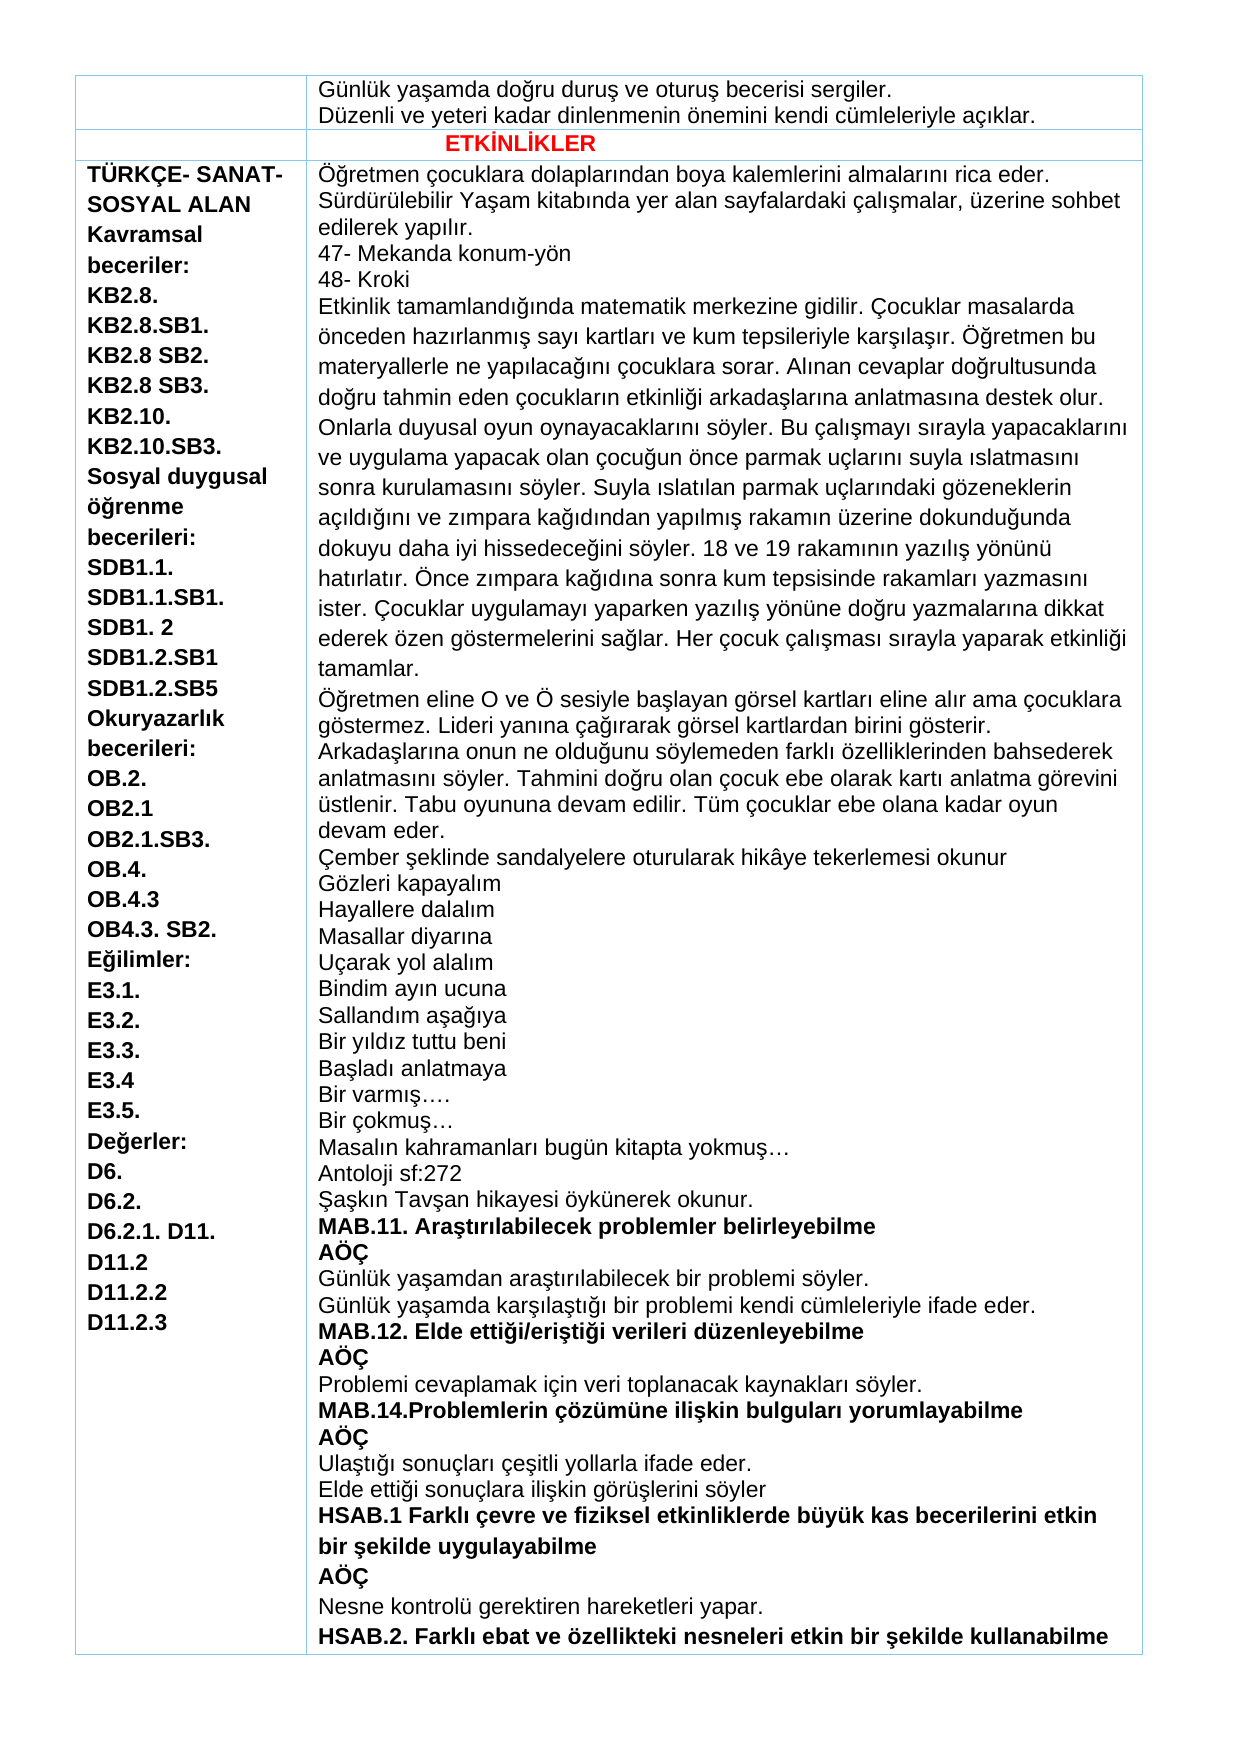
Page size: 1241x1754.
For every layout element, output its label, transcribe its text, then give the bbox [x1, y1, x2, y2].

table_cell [76, 161, 306, 1653]
table_cell [76, 130, 306, 160]
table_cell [76, 76, 306, 129]
table_cell ETKİNLİKLER [307, 130, 1142, 160]
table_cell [307, 76, 1142, 129]
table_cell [307, 161, 1142, 1653]
